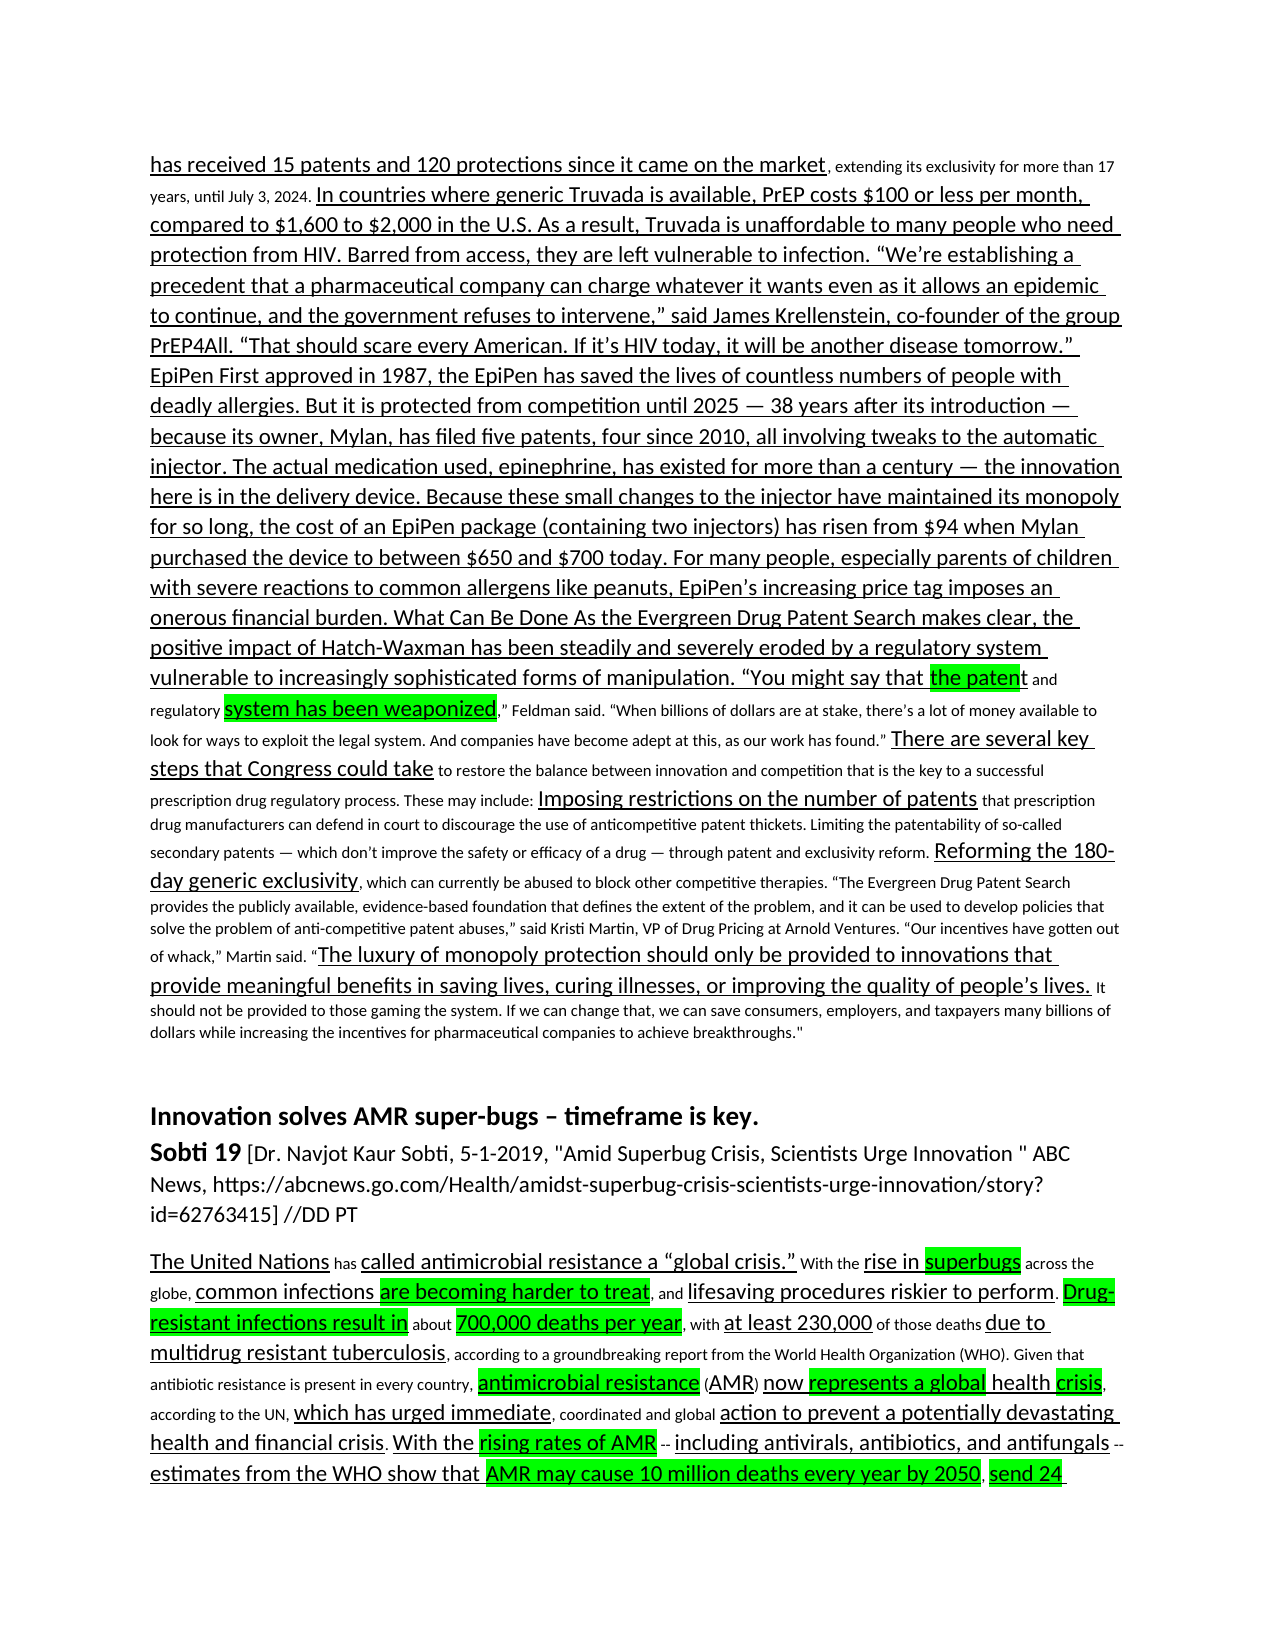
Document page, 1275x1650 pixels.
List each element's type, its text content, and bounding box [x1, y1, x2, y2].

text Sobti 19 [Dr. Navjot Kaur Sobti, 5-1-2019, "Amid Superbug Crisis, Scientists Urge Innovation " ABC News, https://abcnews.go.com/Health/amidst-superbug-crisis-scientists-urge-innovation/story?id=62763415] //DD PT [150, 1135, 1125, 1228]
subtitle Innovation solves AMR super-bugs – timeframe is key. [150, 1099, 1125, 1132]
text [150, 1247, 1125, 1487]
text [150, 150, 1125, 1043]
